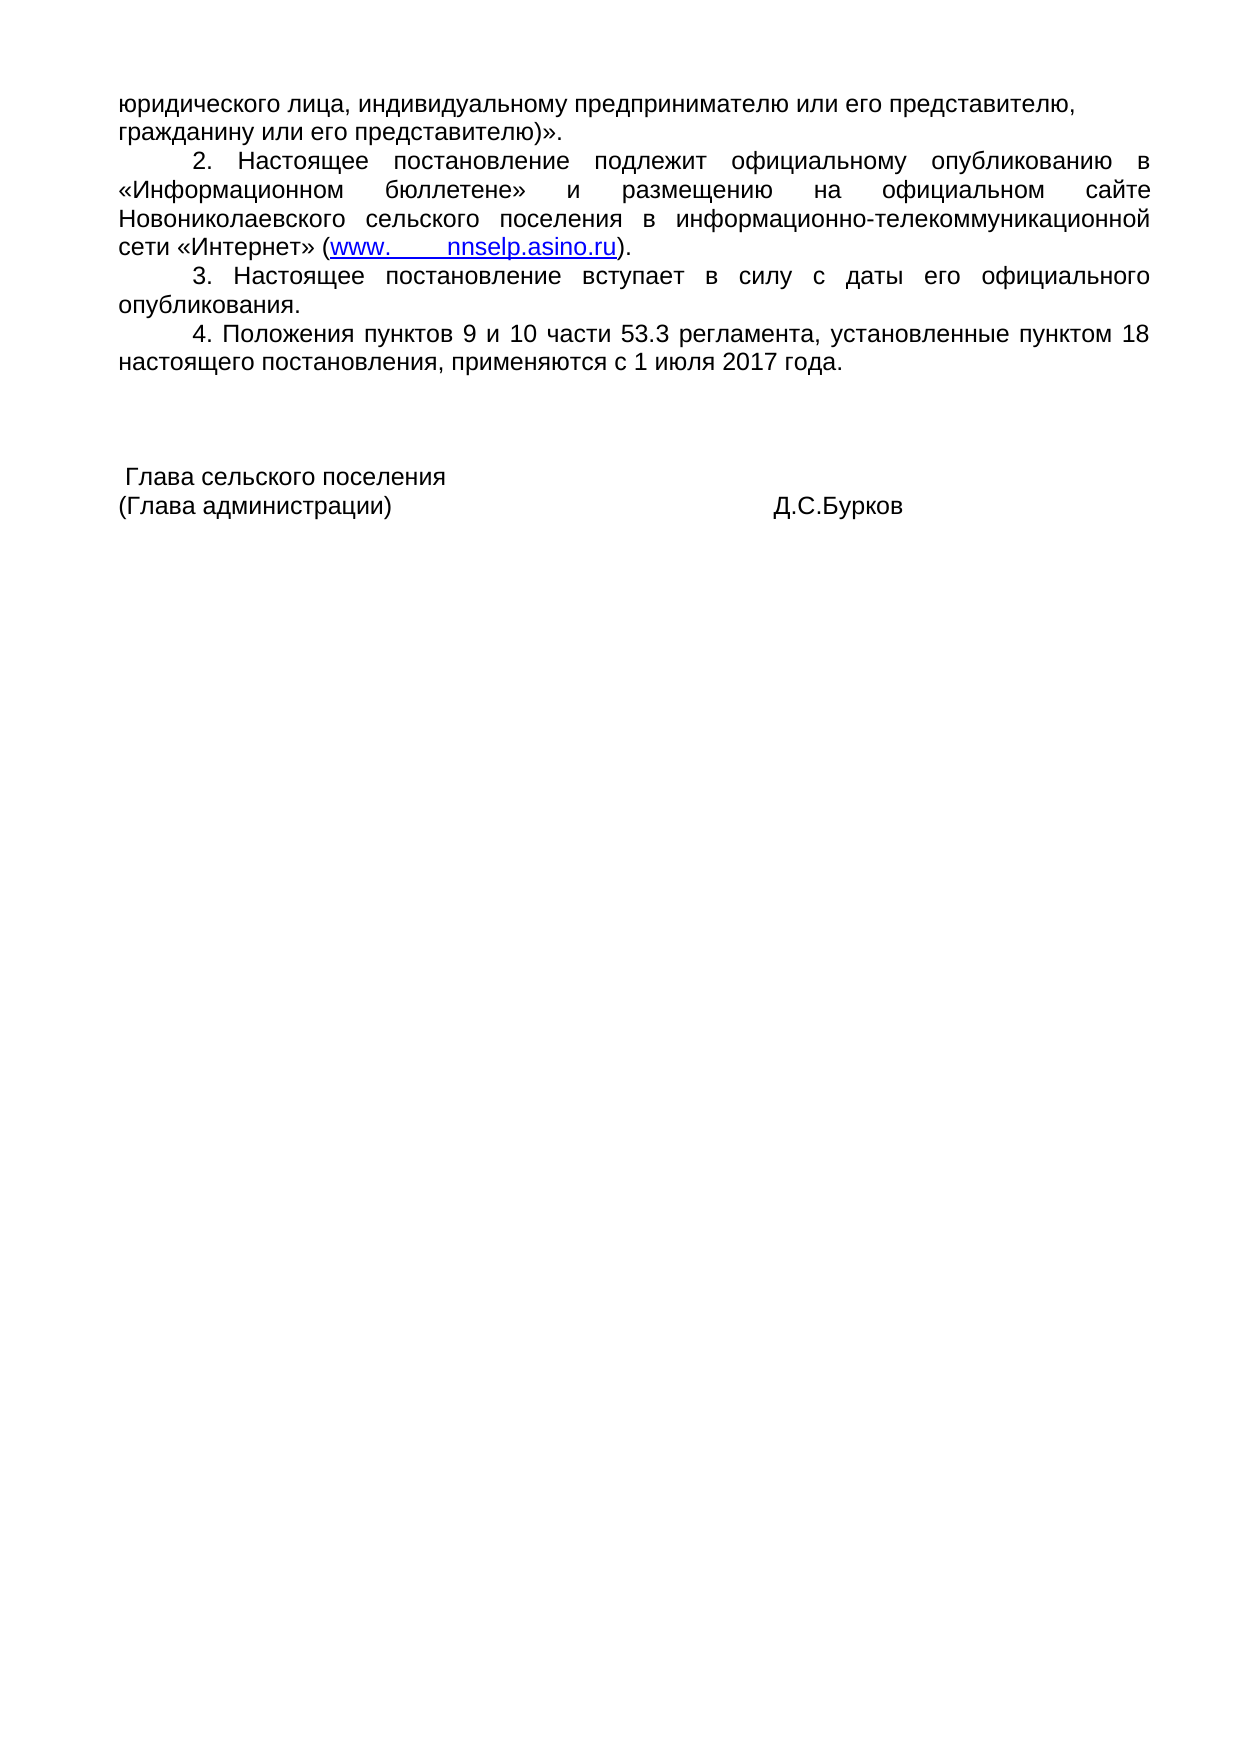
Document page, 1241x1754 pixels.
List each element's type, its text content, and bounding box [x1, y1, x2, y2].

text Глава сельского поселения [118, 462, 1152, 491]
text 2. Настоящее постановление подлежит официальному опубликованию в «Информационном бюллетене» и размещению на официальном сайте Новониколаевского сельского поселения в информационно-телекоммуникационной сети «Интернет» (www. nnselp.asino.ru). [118, 146, 1152, 261]
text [118, 89, 1152, 146]
text (Глава администрации) Д.С.Бурков [118, 491, 1152, 520]
text 4. Положения пунктов 9 и 10 части 53.3 регламента, установленные пунктом 18 настоящего постановления, применяются с 1 июля 2017 года. [118, 319, 1152, 376]
text 3. Настоящее постановление вступает в силу с даты его официального опубликования. [118, 261, 1152, 319]
